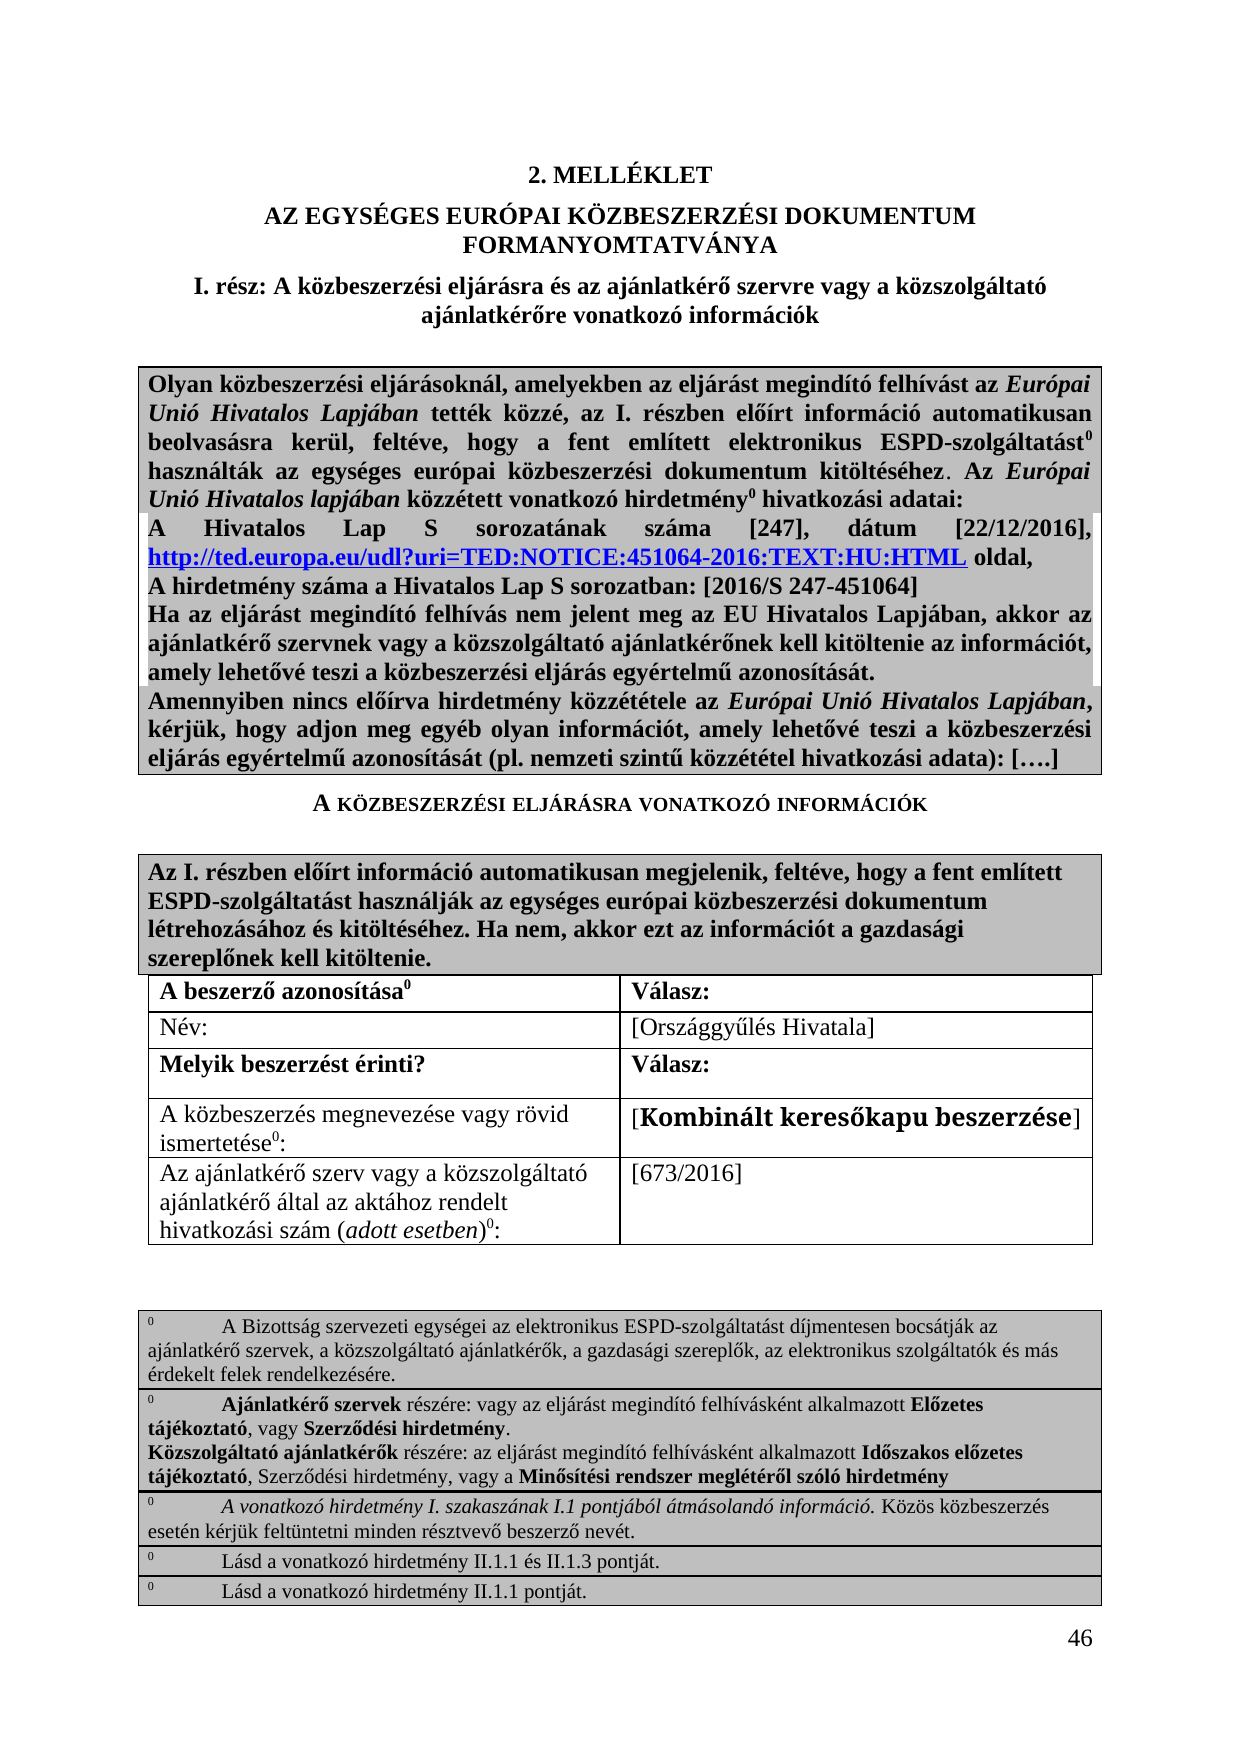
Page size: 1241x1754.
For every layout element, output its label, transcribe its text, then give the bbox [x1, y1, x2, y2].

text 2. MELLÉKLET [148, 160, 1093, 189]
text A Hivatalos Lap S sorozatának száma [247], dátum [22/12/2016], http://ted.europa.eu/udl?uri=TED:NOTICE:451064-2016:TEXT:HU:HTML oldal, [148, 513, 1093, 571]
text Az I. részben előírt információ automatikusan megjelenik, feltéve, hogy a fent említett ESPD-szolgáltatást használják az egységes európai közbeszerzési dokumentum létrehozásához és kitöltéséhez. Ha nem, akkor ezt az információt a gazdasági szereplőnek kell kitöltenie. [139, 855, 1101, 974]
table_header A beszerző azonosítása [149, 976, 619, 1011]
title I. rész: A közbeszerzési eljárásra és az ajánlatkérő szervre vagy a közszolgáltató ajánlatkérőre vonatkozó információk [148, 271, 1093, 329]
table_cell Melyik beszerzést érinti? [149, 1049, 619, 1098]
text Amennyiben nincs előírva hirdetmény közzététele az Európai Unió Hivatalos Lapjában, kérjük, hogy adjon meg egyéb olyan információt, amely lehetővé teszi a közbeszerzési eljárás egyértelmű azonosítását (pl. nemzeti szintű közzététel hivatkozási adata): [….] [139, 683, 1101, 774]
text A hirdetmény száma a Hivatalos Lap S sorozatban: [2016/S 247-451064] [148, 571, 1093, 599]
text Ha az eljárást megindító felhívás nem jelent meg az EU Hivatalos Lapjában, akkor az ajánlatkérő szervnek vagy a közszolgáltató ajánlatkérőnek kell kitöltenie az információt, amely lehetővé teszi a közbeszerzési eljárás egyértelmű azonosítását. [148, 599, 1093, 683]
table_cell [Kombinált keresőkapu beszerzése] [621, 1099, 1092, 1157]
title A közbeszerzési eljárásra vonatkozó információk [148, 788, 1093, 816]
table_cell [673/2016] [621, 1158, 1092, 1244]
table_cell A közbeszerzés megnevezése vagy rövid ismertetése: [149, 1099, 619, 1157]
table_cell Az ajánlatkérő szerv vagy a közszolgáltató ajánlatkérő által az aktához rendelt hivatkozási szám (adott esetben): [149, 1158, 619, 1244]
table_cell Név: [149, 1013, 619, 1048]
text Az egységes európai közbeszerzési dokumentum formanyomtatványa [148, 201, 1093, 259]
text Olyan közbeszerzési eljárásoknál, amelyekben az eljárást megindító felhívást az Európai Unió Hivatalos Lapjában tették közzé, az I. részben előírt információ automatikusan beolvasásra kerül, feltéve, hogy a fent említett elektronikus ESPD-szolgáltatást használták az egységes európai közbeszerzési dokumentum kitöltéséhez. Az Európai Unió Hivatalos lapjában közzétett vonatkozó hirdetmény hivatkozási adatai: [139, 368, 1101, 513]
table_cell [Országgyűlés Hivatala] [621, 1013, 1092, 1048]
table_header Válasz: [621, 976, 1092, 1011]
table_cell Válasz: [621, 1049, 1092, 1098]
